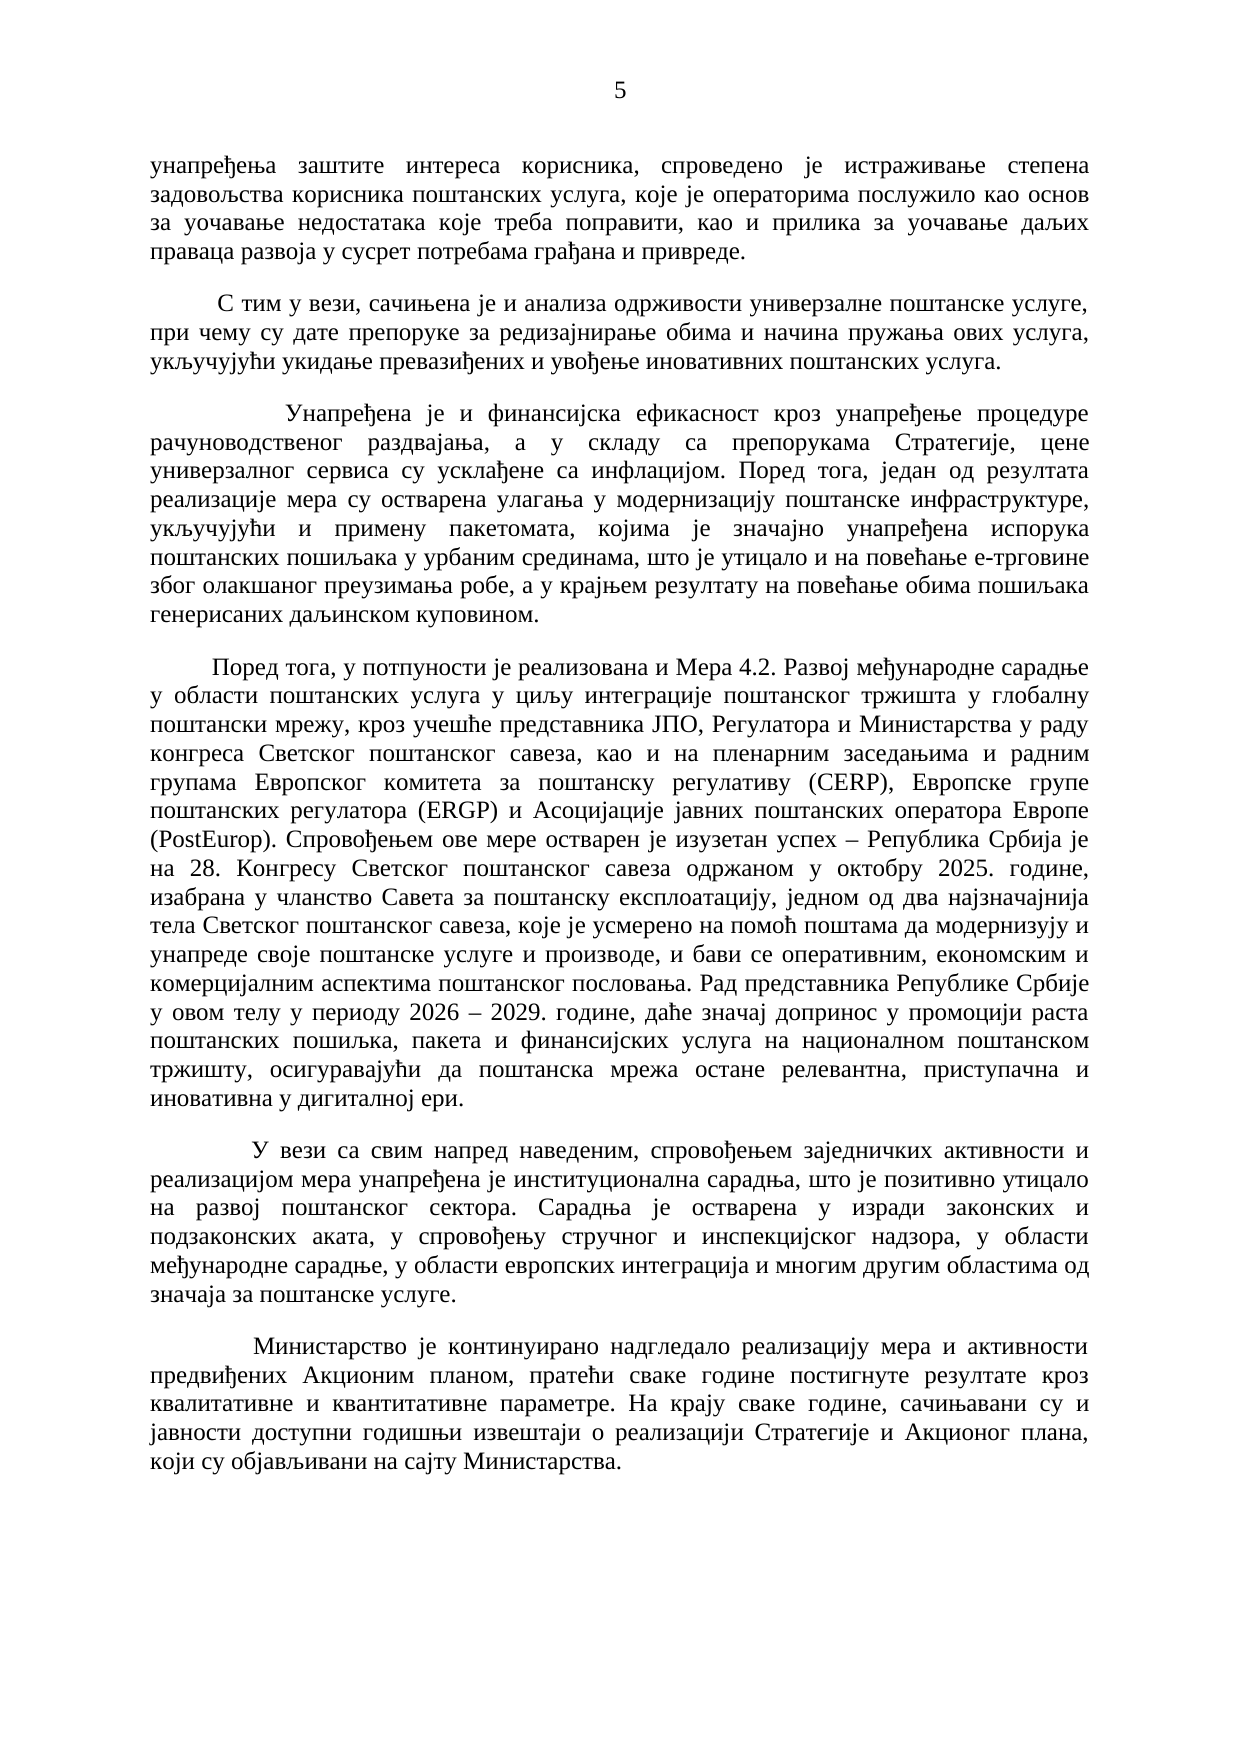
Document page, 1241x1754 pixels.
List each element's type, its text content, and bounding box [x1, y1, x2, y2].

text Поред тога, у потпуности је реализована и Мера 4.2. Развој међународне сарадње у области поштанских услуга у циљу интеграције поштанског тржишта у глобалну поштански мрежу, кроз учешће представника ЈПО, Регулатора и Министарства у раду конгреса Светског поштанског савеза, као и на пленарним заседањима и радним групама Европског комитета за поштанску регулативу (CERP), Европске групе поштанских регулатора (ERGP) и Асоцијације јавних поштанских оператора Европе (PostEurop). Спровођењем ове мере остварен је изузетан успех – Република Србија је на 28. Конгресу Светског поштанског савеза одржаном у октобру 2025. године, изабрана у чланство Савета за поштанску експлоатацију, једном од два најзначајнија тела Светског поштанског савеза, које је усмерено на помоћ поштама да модернизују и унапреде своје поштанске услуге и производе, и бави се оперативним, економским и комерцијалним аспектима поштанског пословања. Рад представника Републике Србије у овом телу у периоду 2026 – 2029. године, даће значај допринос у промоцији раста поштанских пошиљка, пакета и финансијских услуга на националном поштанском тржишту, осигуравајући да поштанска мрежа остане релевантна, приступачна и иновативна у дигиталној ери. [150, 652, 1090, 1112]
text Министарство je континуирано надгледало реализацију мера и активности предвиђених Акционим планом, пратећи сваке године постигнуте резултате кроз квалитативне и квантитативне параметре. На крају сваке године, сачињавани су и јавности доступни годишњи извештаји о реализацији Стратегије и Акционог плана, који су објављивани на сајту Министарства. [150, 1331, 1090, 1475]
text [150, 150, 1090, 265]
text У вези са свим напред наведеним, спровођењем заједничких активности и реализацијом мера унапређена је институционална сарадња, што је позитивно утицало на развој поштанског сектора. Сарадња је остварена у изради законских и подзаконских аката, у спровођењу стручног и инспекцијског надзора, у области међународне сарадње, у области европских интеграција и многим другим областима од значаја за поштанске услуге. [150, 1135, 1090, 1307]
text Унапређена је и финансијска ефикасност кроз унапређење процедуре рачуноводственог раздвајања, а у складу са препорукама Стратегије, цене универзалног сервиса су усклађене са инфлацијом. Поред тога, један од резултата реализације мера су остварена улагања у модернизацију поштанске инфраструктуре, укључујући и примену пакетомата, којима је значајно унапређена испорука поштанских пошиљака у урбаним срединама, што је утицало и на повећање е-трговине због олакшаног преузимања робе, а у крајњем резултату на повећање обима пошиљака генерисаних даљинском куповином. [150, 398, 1090, 628]
text С тим у вези, сачињена је и анализа одрживости универзалне поштанске услуге, при чему су дате препоруке за редизајнирање обима и начина пружања ових услуга, укључујући укидање превазиђених и увођење иновативних поштанских услуга. [150, 288, 1090, 375]
